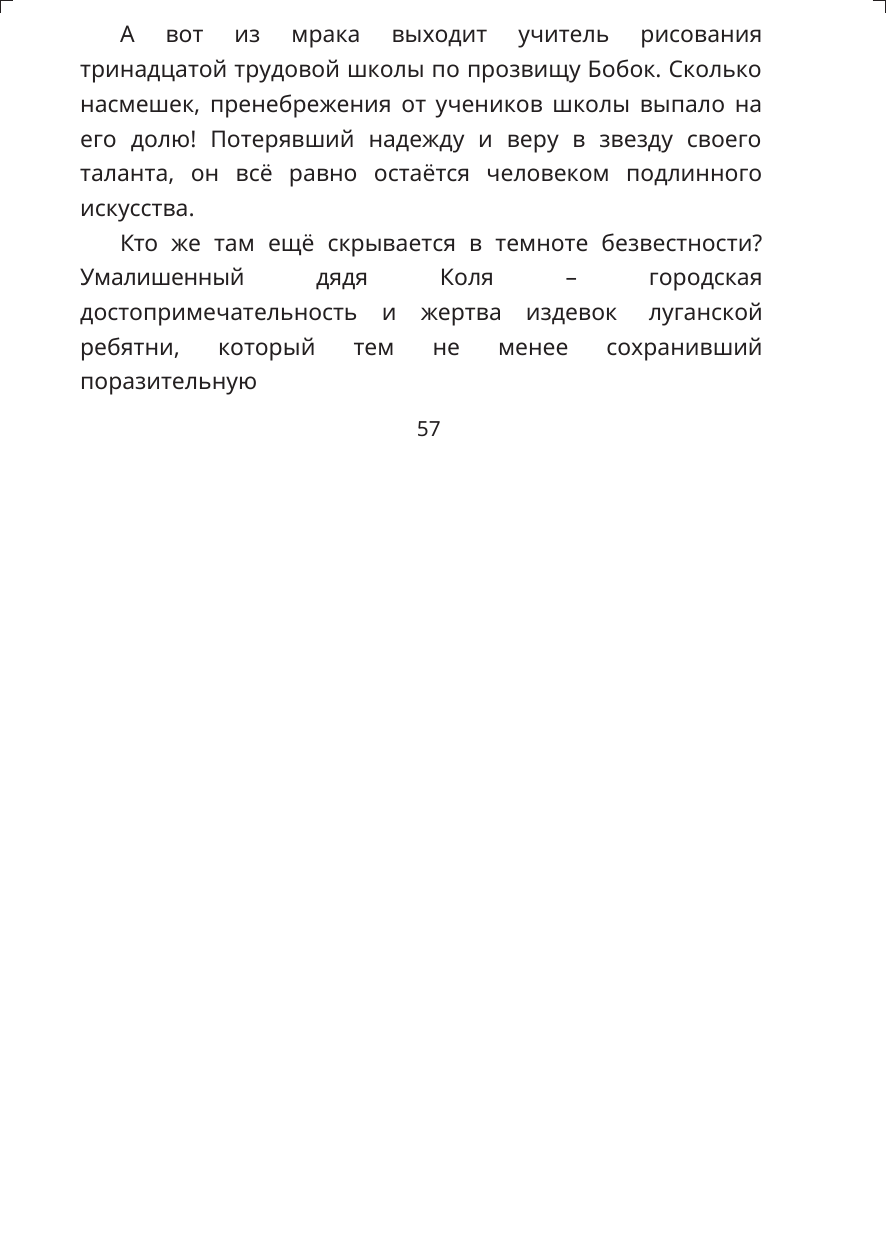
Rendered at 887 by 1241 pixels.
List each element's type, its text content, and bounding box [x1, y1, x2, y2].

text А вот из мрака выходит учитель рисования тринадцатой трудовой школы по прозвищу Бобок. Сколько насмешек, пренебрежения от учеников школы выпало на его долю! Потерявший надежду и веру в звезду своего таланта, он всё равно остаётся человеком подлинного искусства. [80, 18, 763, 223]
text 57 [121, 414, 737, 442]
text Кто же там ещё скрывается в темноте безвестности? Умалишенный дядя Коля – городская достопримечательность и жертва издевок луганской ребятни, который тем не менее сохранивший поразительную [80, 227, 763, 397]
